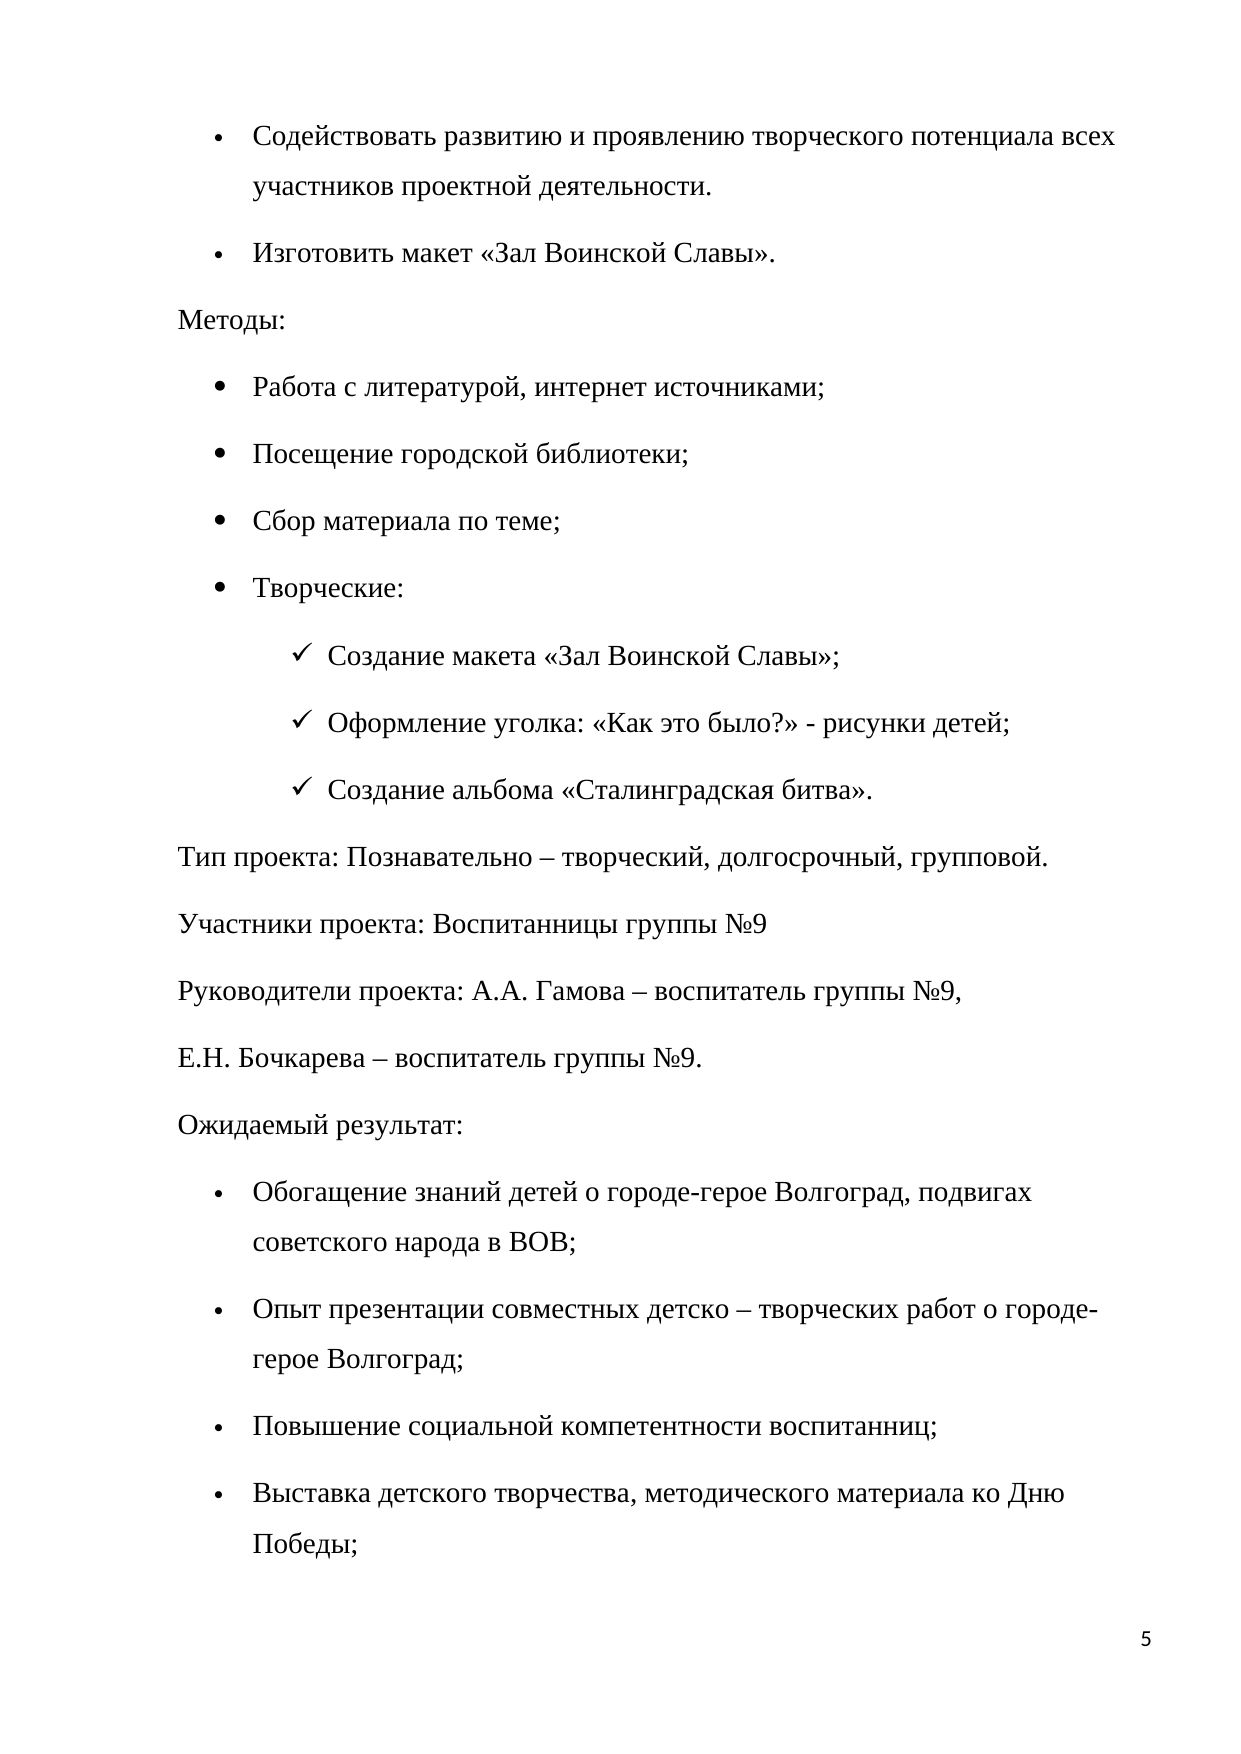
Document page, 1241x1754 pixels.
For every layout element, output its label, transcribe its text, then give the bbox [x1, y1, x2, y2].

list Творческие: [215, 571, 1152, 604]
list Оформление уголка: «Как это было?» - рисунки детей; [290, 705, 1152, 738]
list Посещение городской библиотеки; [215, 436, 1152, 470]
list Работа с литературой, интернет источниками; [215, 369, 1152, 403]
list Содействовать развитию и проявлению творческого потенциала всех участников проектной деятельности. [215, 118, 1152, 202]
text Е.Н. Бочкарева – воспитатель группы №9. [177, 1040, 1152, 1073]
list Обогащение знаний детей о городе-герое Волгоград, подвигах советского народа в ВОВ; [215, 1174, 1152, 1258]
text Ожидаемый результат: [177, 1107, 1152, 1140]
list Сбор материала по теме; [215, 503, 1152, 537]
text Участники проекта: Воспитанницы группы №9 [177, 906, 1152, 939]
list Повышение социальной компетентности воспитанниц; [215, 1408, 1152, 1442]
list Изготовить макет «Зал Воинской Славы». [215, 235, 1152, 269]
list Опыт презентации совместных детско – творческих работ о городе-герое Волгоград; [215, 1291, 1152, 1375]
text Тип проекта: Познавательно – творческий, долгосрочный, групповой. [177, 839, 1152, 872]
text Руководители проекта: А.А. Гамова – воспитатель группы №9, [177, 973, 1152, 1006]
list Создание альбома «Сталинградская битва». [290, 772, 1152, 806]
list Выставка детского творчества, методического материала ко Дню Победы; [215, 1475, 1152, 1559]
list Создание макета «Зал Воинской Славы»; [290, 638, 1152, 671]
text Методы: [177, 302, 1152, 336]
